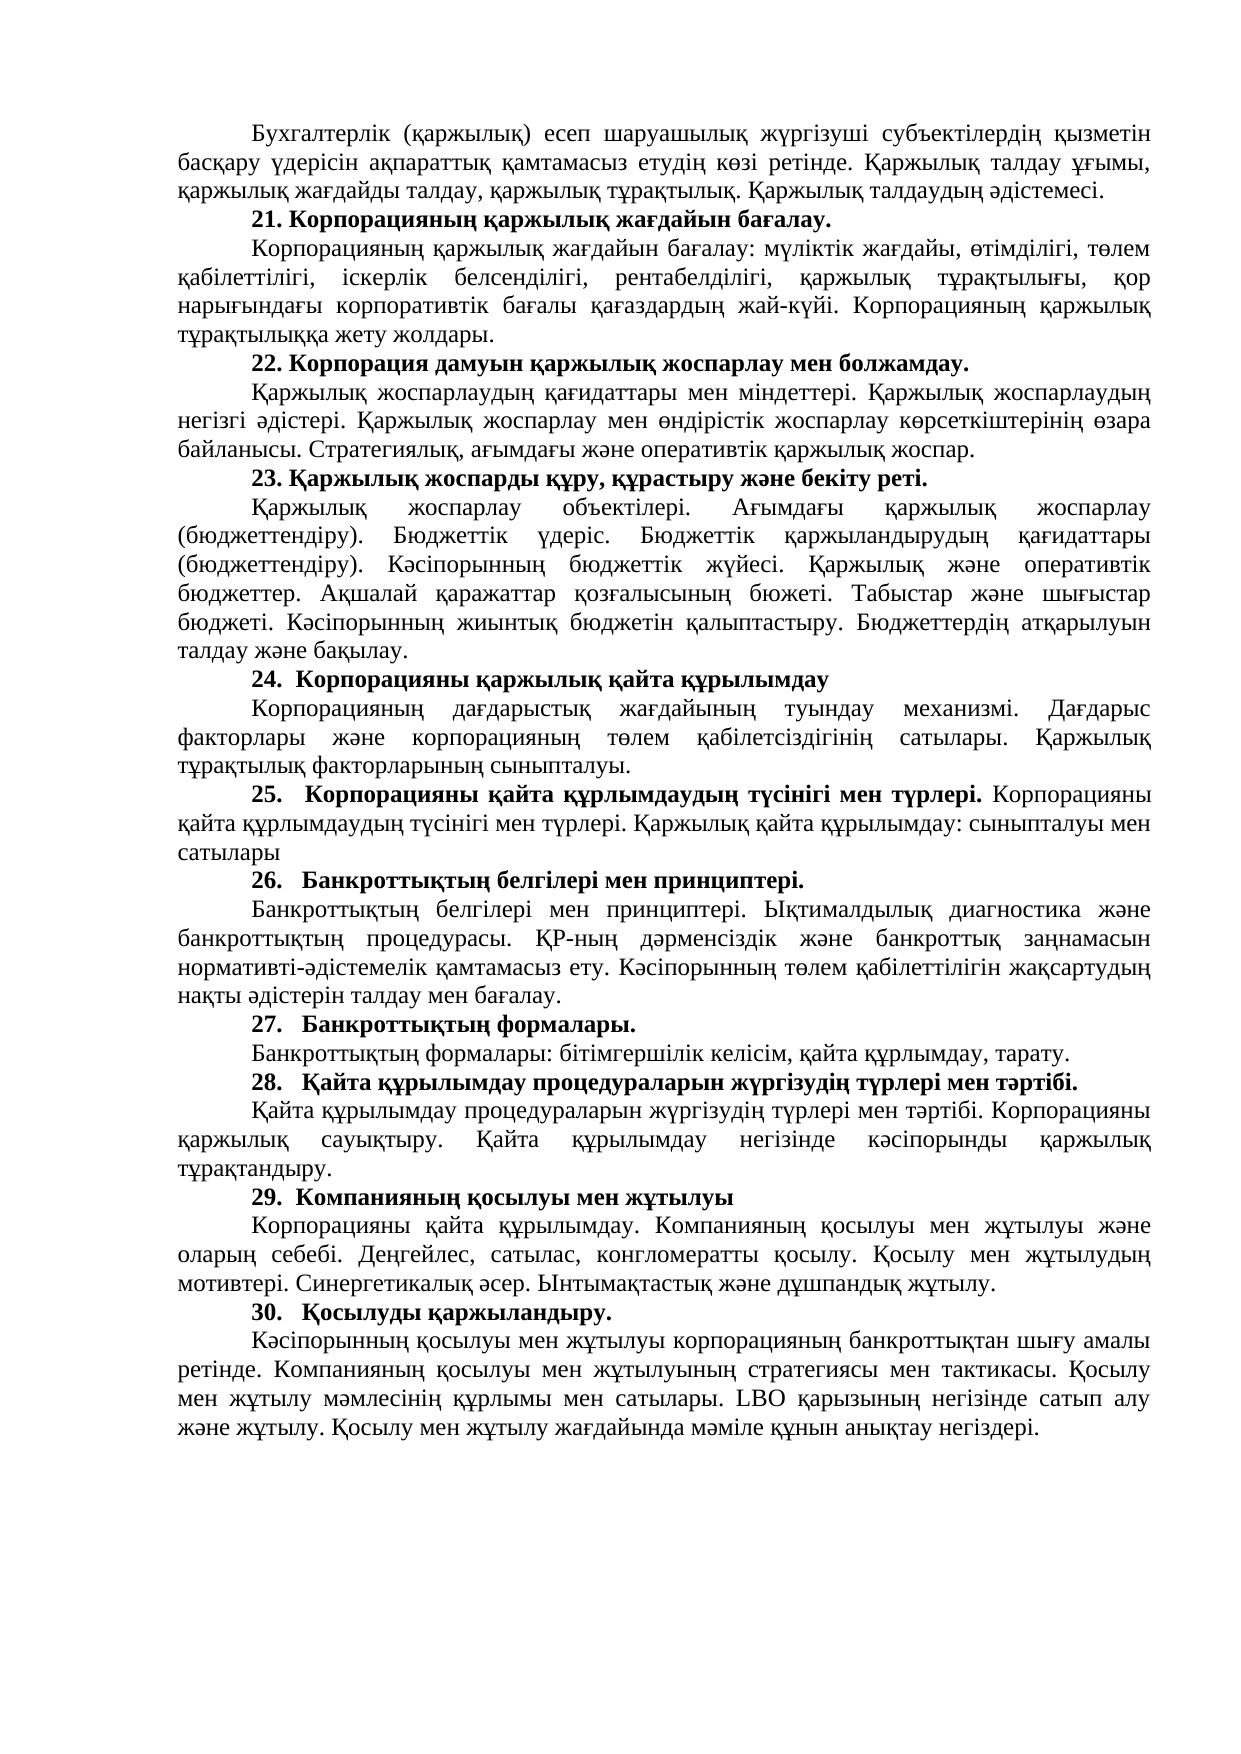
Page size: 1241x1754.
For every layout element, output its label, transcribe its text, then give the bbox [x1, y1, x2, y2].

list Корпорацияны қайта құрлымдаудың түсінігі мен түрлері. Корпорацияны қайта құрлымдаудың түсінігі мен түрлері. Қаржылық қайта құрылымдау: сыныпталуы мен сатылары [177, 779, 1152, 866]
text Корпорацияның дағдарыстық жағдайының туындау механизмі. Дағдарыс факторлары және корпорацияның төлем қабілетсіздігінің сатылары. Қаржылық тұрақтылық факторларының сыныпталуы. [177, 693, 1152, 779]
text Кәсіпорынның қосылуы мен жұтылуы корпорацияның банкроттықтан шығу амалы ретінде. Компанияның қосылуы мен жұтылуының стратегиясы мен тактикасы. Қосылу мен жұтылу мәмлесінің құрлымы мен сатылары. LBO қарызының негізінде сатып алу және жұтылу. Қосылу мен жұтылу жағдайында мәміле құнын анықтау негіздері. [177, 1326, 1152, 1441]
text Қаржылық жоспарлаудың қағидаттары мен міндеттері. Қаржылық жоспарлаудың негізгі әдістері. Қаржылық жоспарлау мен өндірістік жоспарлау көрсеткіштерінің өзара байланысы. Стратегиялық, ағымдағы және оперативтік қаржылық жоспар. [177, 377, 1152, 463]
list Корпорацияны қаржылық қайта құрылымдау [177, 664, 1152, 693]
list Қосылуды қаржыландыру. [177, 1297, 1152, 1326]
text 21. Корпорацияның қаржылық жағдайын бағалау. [177, 204, 1152, 233]
text 22. Корпорация дамуын қаржылық жоспарлау мен болжамдау. [177, 348, 1152, 377]
list Банкроттықтың белгілері мен принциптері. [177, 866, 1152, 894]
text Банкроттықтың белгілері мен принциптері. Ықтималдылық диагностика және банкроттықтың процедурасы. ҚР-ның дәрменсіздік және банкроттық заңнамасын нормативті-әдістемелік қамтамасыз ету. Кәсіпорынның төлем қабілеттілігін жақсартудың нақты әдістерін талдау мен бағалау. [177, 894, 1152, 1009]
text Корпорацияны қайта құрылымдау. Компанияның қосылуы мен жұтылуы және оларың себебі. Деңгейлес, сатылас, конгломератты қосылу. Қосылу мен жұтылудың мотивтері. Синергетикалық әсер. Ынтымақтастық және дұшпандық жұтылу. [177, 1211, 1152, 1297]
list Банкроттықтың формалары. [177, 1009, 1152, 1038]
list Компанияның қосылуы мен жұтылуы [177, 1182, 1152, 1211]
list Қайта құрылымдау процедураларын жүргізудің түрлері мен тәртібі. [177, 1067, 1152, 1096]
text Қайта құрылымдау процедураларын жүргізудің түрлері мен тәртібі. Корпорацияны қаржылық сауықтыру. Қайта құрылымдау негізінде кәсіпорынды қаржылық тұрақтандыру. [177, 1096, 1152, 1182]
text Бухгалтерлік (қаржылық) есеп шаруашылық жүргізуші субъектілердің қызметін басқару үдерісін ақпараттық қамтамасыз етудің көзі ретінде. Қаржылық талдау ұғымы, қаржылық жағдайды талдау, қаржылық тұрақтылық. Қаржылық талдаудың әдістемесі. [177, 118, 1152, 204]
text Банкроттықтың формалары: бітімгершілік келісім, қайта құрлымдау, тарату. [177, 1038, 1152, 1067]
text Корпорацияның қаржылық жағдайын бағалау: мүліктік жағдайы, өтімділігі, төлем қабілеттілігі, іскерлік белсенділігі, рентабелділігі, қаржылық тұрақтылығы, қор нарығындағы корпоративтік бағалы қағаздардың жай-күйі. Корпорацияның қаржылық тұрақтылыққа жету жолдары. [177, 233, 1152, 348]
text 23. Қаржылық жоспарды құру, құрастыру және бекіту реті. [177, 463, 1152, 492]
text Қаржылық жоспарлау объектілері. Ағымдағы қаржылық жоспарлау (бюджеттендіру). Бюджеттік үдеріс. Бюджеттік қаржыландырудың қағидаттары (бюджеттендіру). Кәсіпорынның бюджеттік жүйесі. Қаржылық және оперативтік бюджеттер. Ақшалай қаражаттар қозғалысының бюжеті. Табыстар және шығыстар бюджеті. Кәсіпорынның жиынтық бюджетін қалыптастыру. Бюджеттердің атқарылуын талдау және бақылау. [177, 492, 1152, 664]
